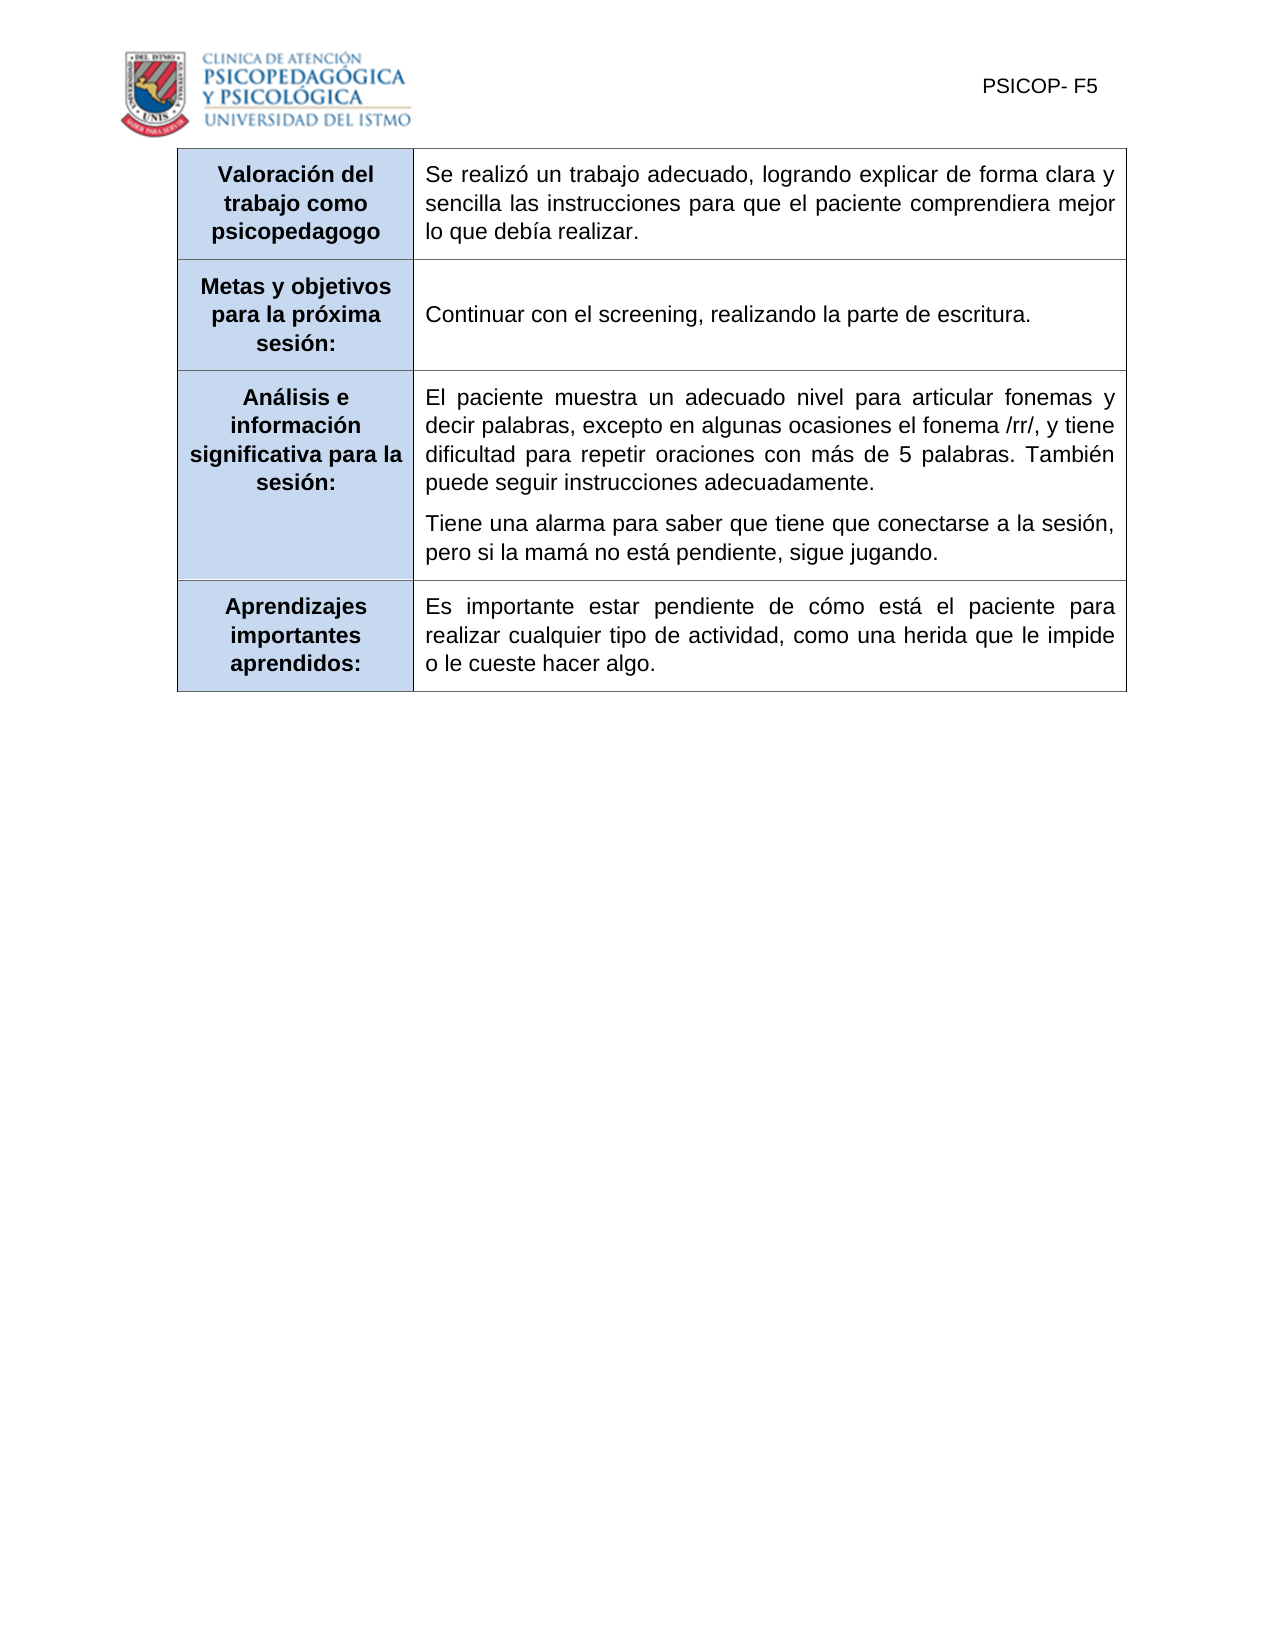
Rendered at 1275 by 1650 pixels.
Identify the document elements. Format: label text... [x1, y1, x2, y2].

table_cell Valoración del trabajo como psicopedagogo [178, 149, 413, 259]
table_cell Continuar con el screening, realizando la parte de escritura. [414, 260, 1126, 370]
table_cell El paciente muestra un adecuado nivel para articular fonemas y decir palabras, excepto en algunas ocasiones el fonema /rr/, y tiene dificultad para repetir oraciones con más de 5 palabras. También puede seguir instrucciones adecuadamente. Tiene una alarma para saber que tiene que conectarse a la sesión, pero si la mamá no está pendiente, sigue jugando. [414, 371, 1126, 579]
picture [65, 20, 437, 148]
table_cell Metas y objetivos para la próxima sesión: [178, 260, 413, 370]
table_cell Aprendizajes importantes aprendidos: [178, 581, 413, 691]
table_cell Es importante estar pendiente de cómo está el paciente para realizar cualquier tipo de actividad, como una herida que le impide o le cueste hacer algo. [414, 581, 1126, 691]
table_cell Se realizó un trabajo adecuado, logrando explicar de forma clara y sencilla las instrucciones para que el paciente comprendiera mejor lo que debía realizar. [414, 149, 1126, 259]
table_cell Análisis e información significativa para la sesión: [178, 371, 413, 579]
